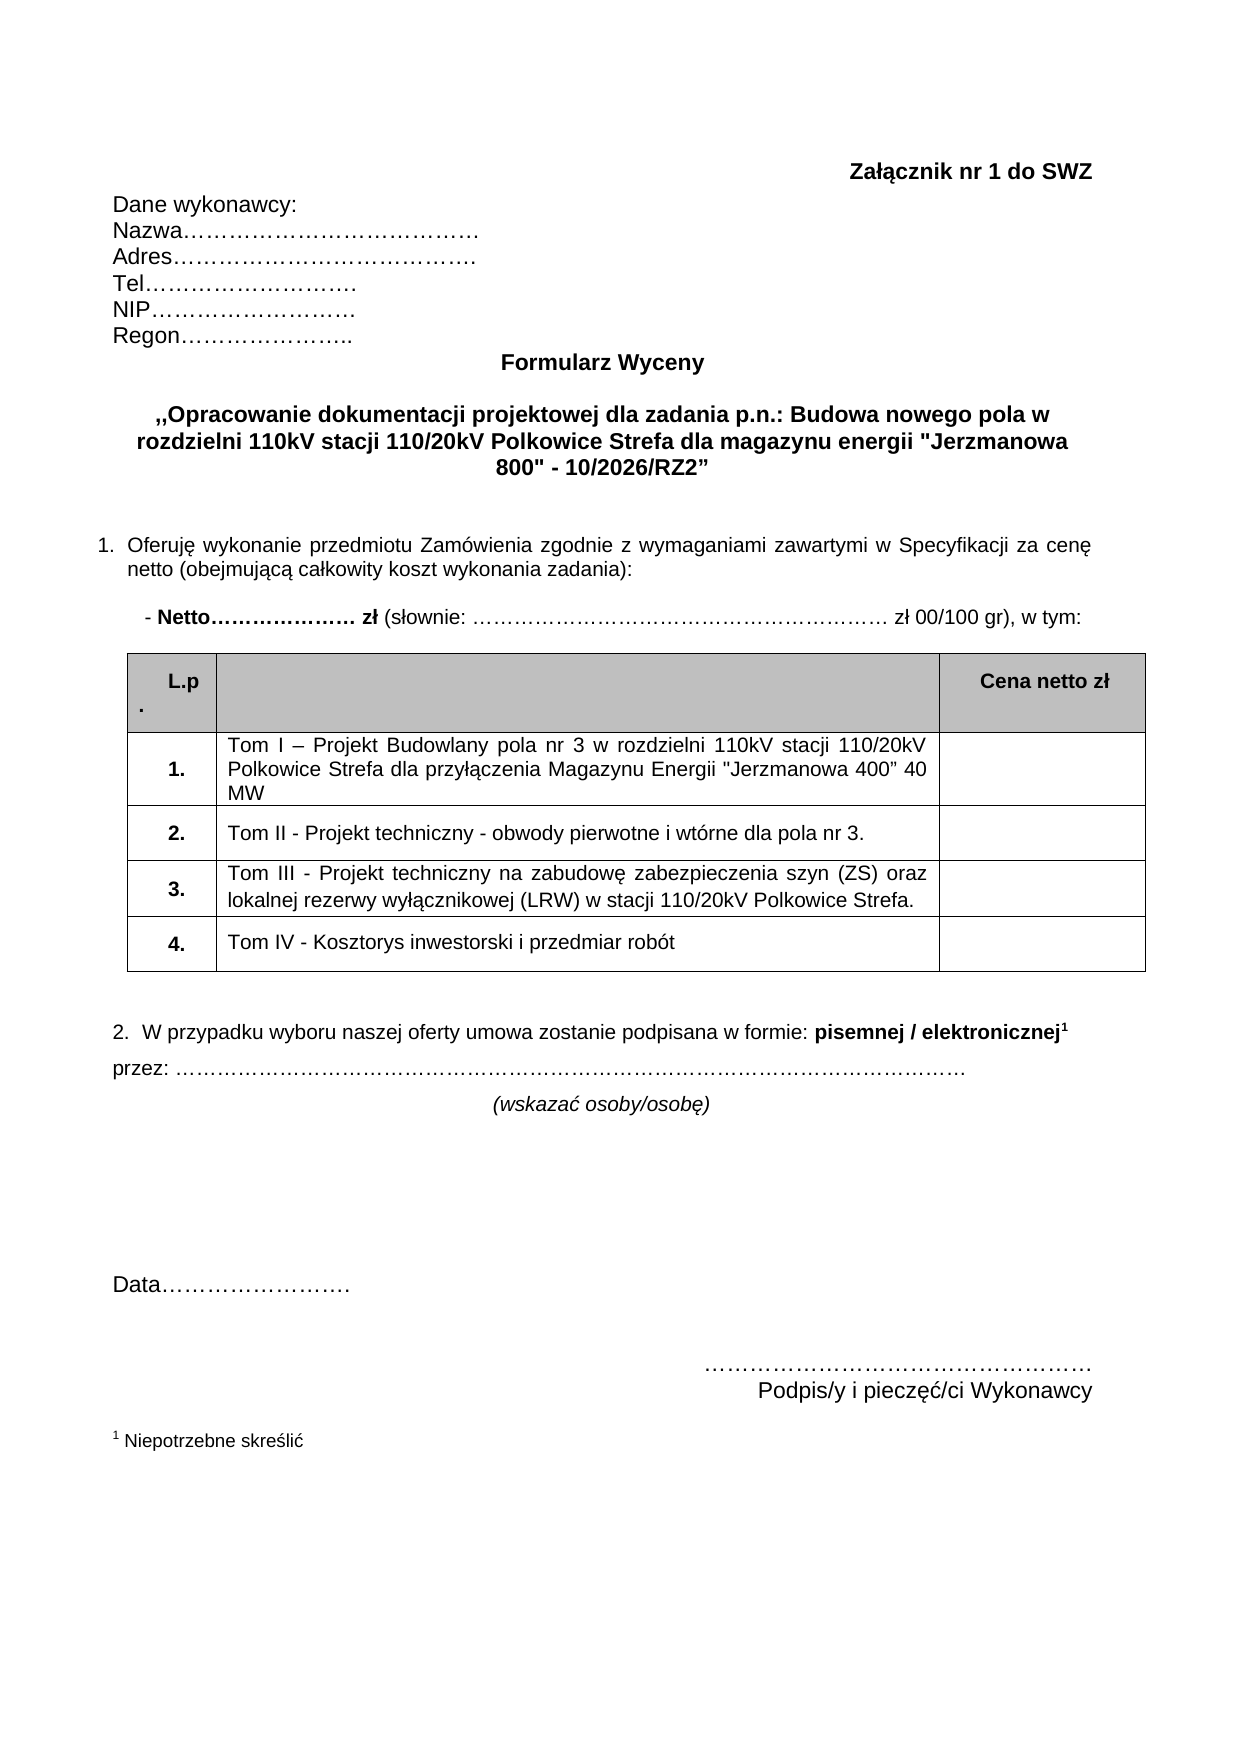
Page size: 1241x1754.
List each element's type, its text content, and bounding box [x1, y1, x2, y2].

text Dane wykonawcy: [112, 191, 1092, 217]
text - Netto………………… zł (słownie: …………………………………………………… zł 00/100 gr), w tym: [127, 605, 1092, 629]
text Załącznik nr 1 do SWZ [112, 158, 1092, 184]
text …………………………………………… [112, 1350, 1092, 1377]
text Data……………………. [112, 1271, 1092, 1298]
text Nazwa………………………………… [112, 217, 1092, 243]
text Podpis/y i pieczęć/ci Wykonawcy [112, 1377, 1092, 1403]
text (wskazać osoby/osobę) [112, 1092, 1092, 1116]
table_cell Tom II - Projekt techniczny - obwody pierwotne i wtórne dla pola nr 3. [217, 806, 939, 860]
list W przypadku wyboru naszej oferty umowa zostanie podpisana w formie: pisemnej / elektronicznej1 [112, 1020, 1092, 1044]
list Oferuję wykonanie przedmiotu Zamówienia zgodnie z wymaganiami zawartymi w Specyfikacji za cenę netto (obejmującą całkowity koszt wykonania zadania): [97, 533, 1092, 581]
text przez: …………………………………………………………………………………………………… [112, 1056, 1092, 1080]
text Adres…………………………………. [112, 243, 1092, 269]
table_cell Tom III - Projekt techniczny na zabudowę zabezpieczenia szyn (ZS) oraz lokalnej rezerwy wyłącznikowej (LRW) w stacji 110/20kV Polkowice Strefa. [217, 861, 939, 916]
table_cell [940, 806, 1145, 860]
table_cell Tom IV - Kosztorys inwestorski i przedmiar robót [217, 917, 939, 971]
table_cell 2. [128, 806, 216, 860]
table_header [217, 654, 939, 732]
table_cell 1. [128, 733, 216, 805]
table_cell 4. [128, 917, 216, 971]
text Regon………………….. [112, 322, 1092, 349]
table_header L.p. [128, 654, 216, 732]
text Formularz Wyceny [112, 349, 1092, 375]
table_cell Tom I – Projekt Budowlany pola nr 3 w rozdzielni 110kV stacji 110/20kV Polkowice Strefa dla przyłączenia Magazynu Energii "Jerzmanowa 400” 40 MW [217, 733, 939, 805]
text NIP……………………… [112, 296, 1092, 322]
text 1 Niepotrzebne skreślić [112, 1428, 1092, 1452]
table_cell 3. [128, 861, 216, 916]
table_cell [940, 861, 1145, 916]
table_header Cena netto zł [940, 654, 1145, 732]
text Tel………………………. [112, 269, 1092, 296]
table_cell [940, 917, 1145, 971]
table_cell [940, 733, 1145, 805]
text ,,Opracowanie dokumentacji projektowej dla zadania p.n.: Budowa nowego pola w rozdzielni 110kV stacji 110/20kV Polkowice Strefa dla magazynu energii "Jerzmanowa 800" - 10/2026/RZ2” [112, 401, 1092, 480]
